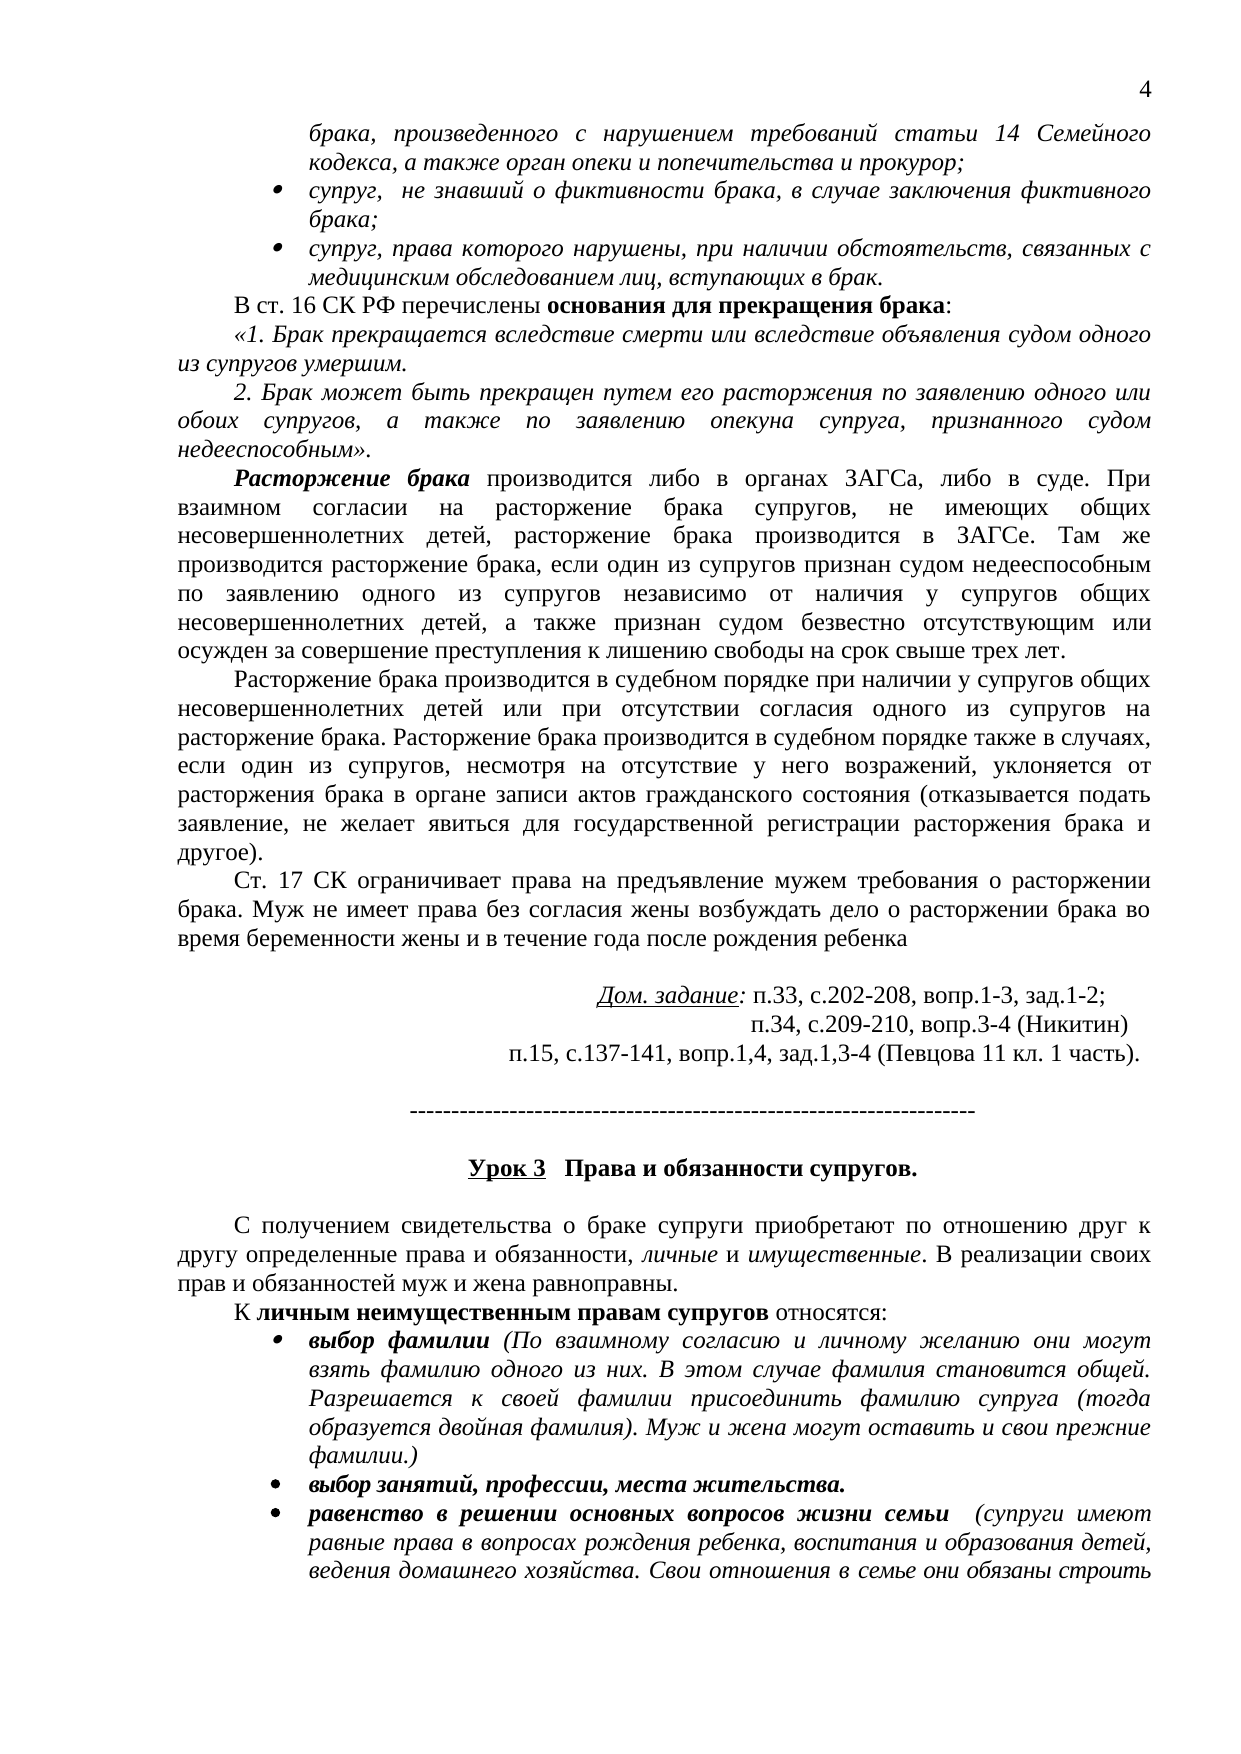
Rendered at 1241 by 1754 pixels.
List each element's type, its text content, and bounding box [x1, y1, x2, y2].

text В ст. 16 СК РФ перечислены основания для прекращения брака: [177, 291, 1152, 319]
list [271, 118, 1152, 176]
text -------------------------------------------------------------------- [177, 1096, 1152, 1124]
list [271, 1498, 1152, 1584]
list супруг, не знавший о фиктивности брака, в случае заключения фиктивного брака; [271, 176, 1152, 233]
text Урок 3 Права и обязанности супругов. [177, 1153, 1152, 1182]
text 2. Брак может быть прекращен путем его расторжения по заявлению одного или обоих супругов, а также по заявлению опекуна супруга, признанного судом недееспособным». [177, 377, 1152, 463]
list выбор занятий, профессии, места жительства. [271, 1469, 1152, 1498]
text Ст. 17 СК ограничивает права на предъявление мужем требования о расторжении брака. Муж не имеет права без согласия жены возбуждать дело о расторжении брака во время беременности жены и в течение года после рождения ребенка [177, 866, 1152, 952]
text Расторжение брака производится в судебном порядке при наличии у супругов общих несовершеннолетних детей или при отсутствии согласия одного из супругов на расторжение брака. Расторжение брака производится в судебном порядке также в случаях, если один из супругов, несмотря на отсутствие у него возражений, уклоняется от расторжения брака в органе записи актов гражданского состояния (отказывается подать заявление, не желает явиться для государственной регистрации расторжения брака и другое). [177, 664, 1152, 866]
text п.15, с.137-141, вопр.1,4, зад.1,3-4 (Певцова 11 кл. 1 часть). [177, 1038, 1152, 1067]
text п.34, с.209-210, вопр.3-4 (Никитин) [177, 1009, 1152, 1038]
text Дом. задание: п.33, с.202-208, вопр.1-3, зад.1-2; [177, 981, 1152, 1009]
text К личным неимущественным правам супругов относятся: [177, 1297, 1152, 1326]
text «1. Брак прекращается вследствие смерти или вследствие объявления судом одного из супругов умершим. [177, 319, 1152, 377]
list выбор фамилии (По взаимному согласию и личному желанию они могут взять фамилию одного из них. В этом случае фамилия становится общей. Разрешается к своей фамилии присоединить фамилию супруга (тогда образуется двойная фамилия). Муж и жена могут оставить и свои прежние фамилии.) [271, 1326, 1152, 1469]
text С получением свидетельства о браке супруги приобретают по отношению друг к другу определенные права и обязанности, личные и имущественные. В реализации своих прав и обязанностей муж и жена равноправны. [177, 1211, 1152, 1297]
list супруг, права которого нарушены, при наличии обстоятельств, связанных с медицинским обследованием лиц, вступающих в брак. [271, 233, 1152, 291]
text Расторжение брака производится либо в органах ЗАГСа, либо в суде. При взаимном согласии на расторжение брака супругов, не имеющих общих несовершеннолетних детей, расторжение брака производится в ЗАГСе. Там же производится расторжение брака, если один из супругов признан судом недееспособным по заявлению одного из супругов независимо от наличия у супругов общих несовершеннолетних детей, а также признан судом безвестно отсутствующим или осужден за совершение преступления к лишению свободы на срок свыше трех лет. [177, 463, 1152, 664]
